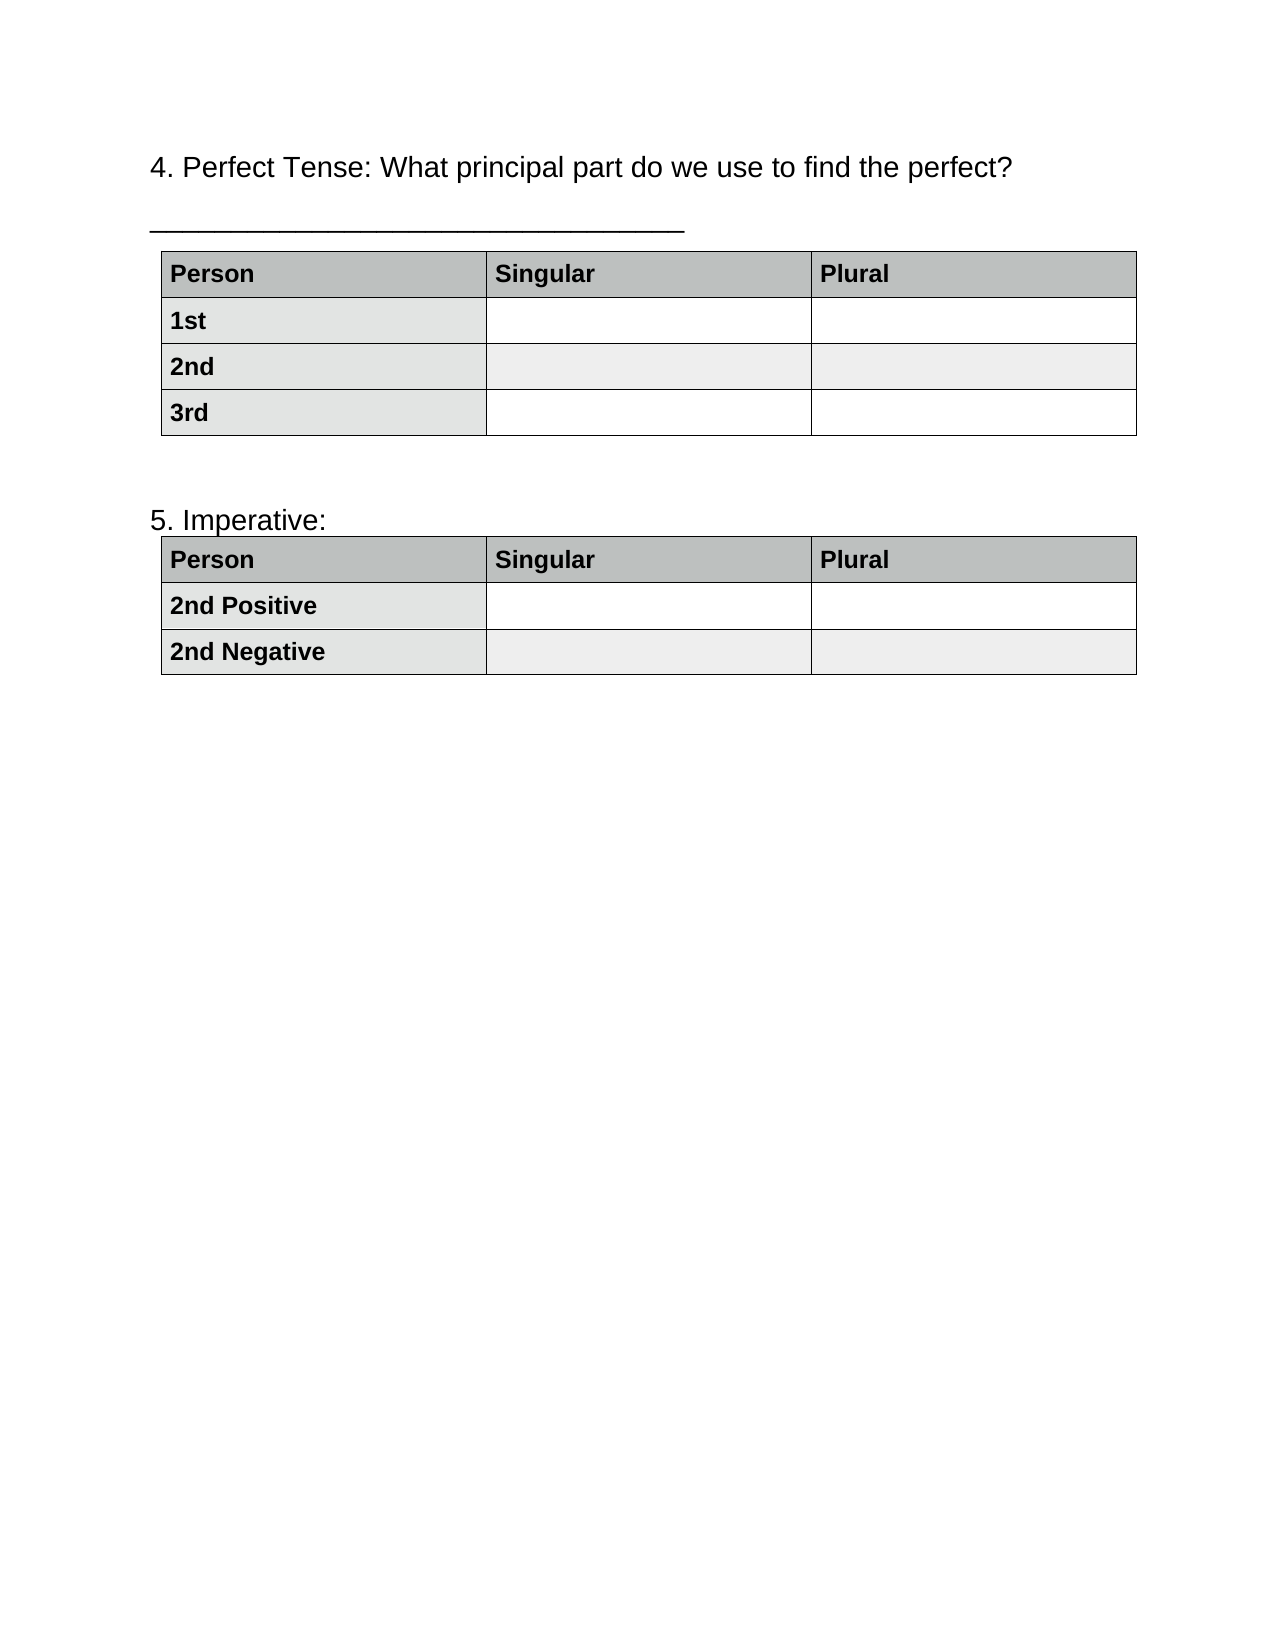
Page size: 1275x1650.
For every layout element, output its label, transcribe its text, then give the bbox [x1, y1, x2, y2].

table_cell [812, 298, 1136, 343]
table_header Plural [812, 537, 1136, 582]
table_cell 2nd Positive [162, 583, 486, 628]
table_cell [487, 583, 811, 628]
table_cell 3rd [162, 390, 486, 435]
table_cell [487, 390, 811, 435]
table_header Singular [487, 252, 811, 297]
table_cell 2nd [162, 344, 486, 389]
text 4. Perfect Tense: What principal part do we use to find the perfect? _________________________________ [150, 150, 1125, 234]
table_cell [812, 344, 1136, 389]
table_header Person [162, 252, 486, 297]
table_cell [487, 298, 811, 343]
table_cell [812, 630, 1136, 674]
table_header Singular [487, 537, 811, 582]
table_cell 2nd Negative [162, 630, 486, 674]
table_cell [812, 583, 1136, 628]
table_header Person [162, 537, 486, 582]
table_cell 1st [162, 298, 486, 343]
text 5. Imperative: [150, 502, 1125, 536]
table_header Plural [812, 252, 1136, 297]
table_cell [812, 390, 1136, 435]
table_cell [487, 344, 811, 389]
table_cell [487, 630, 811, 674]
